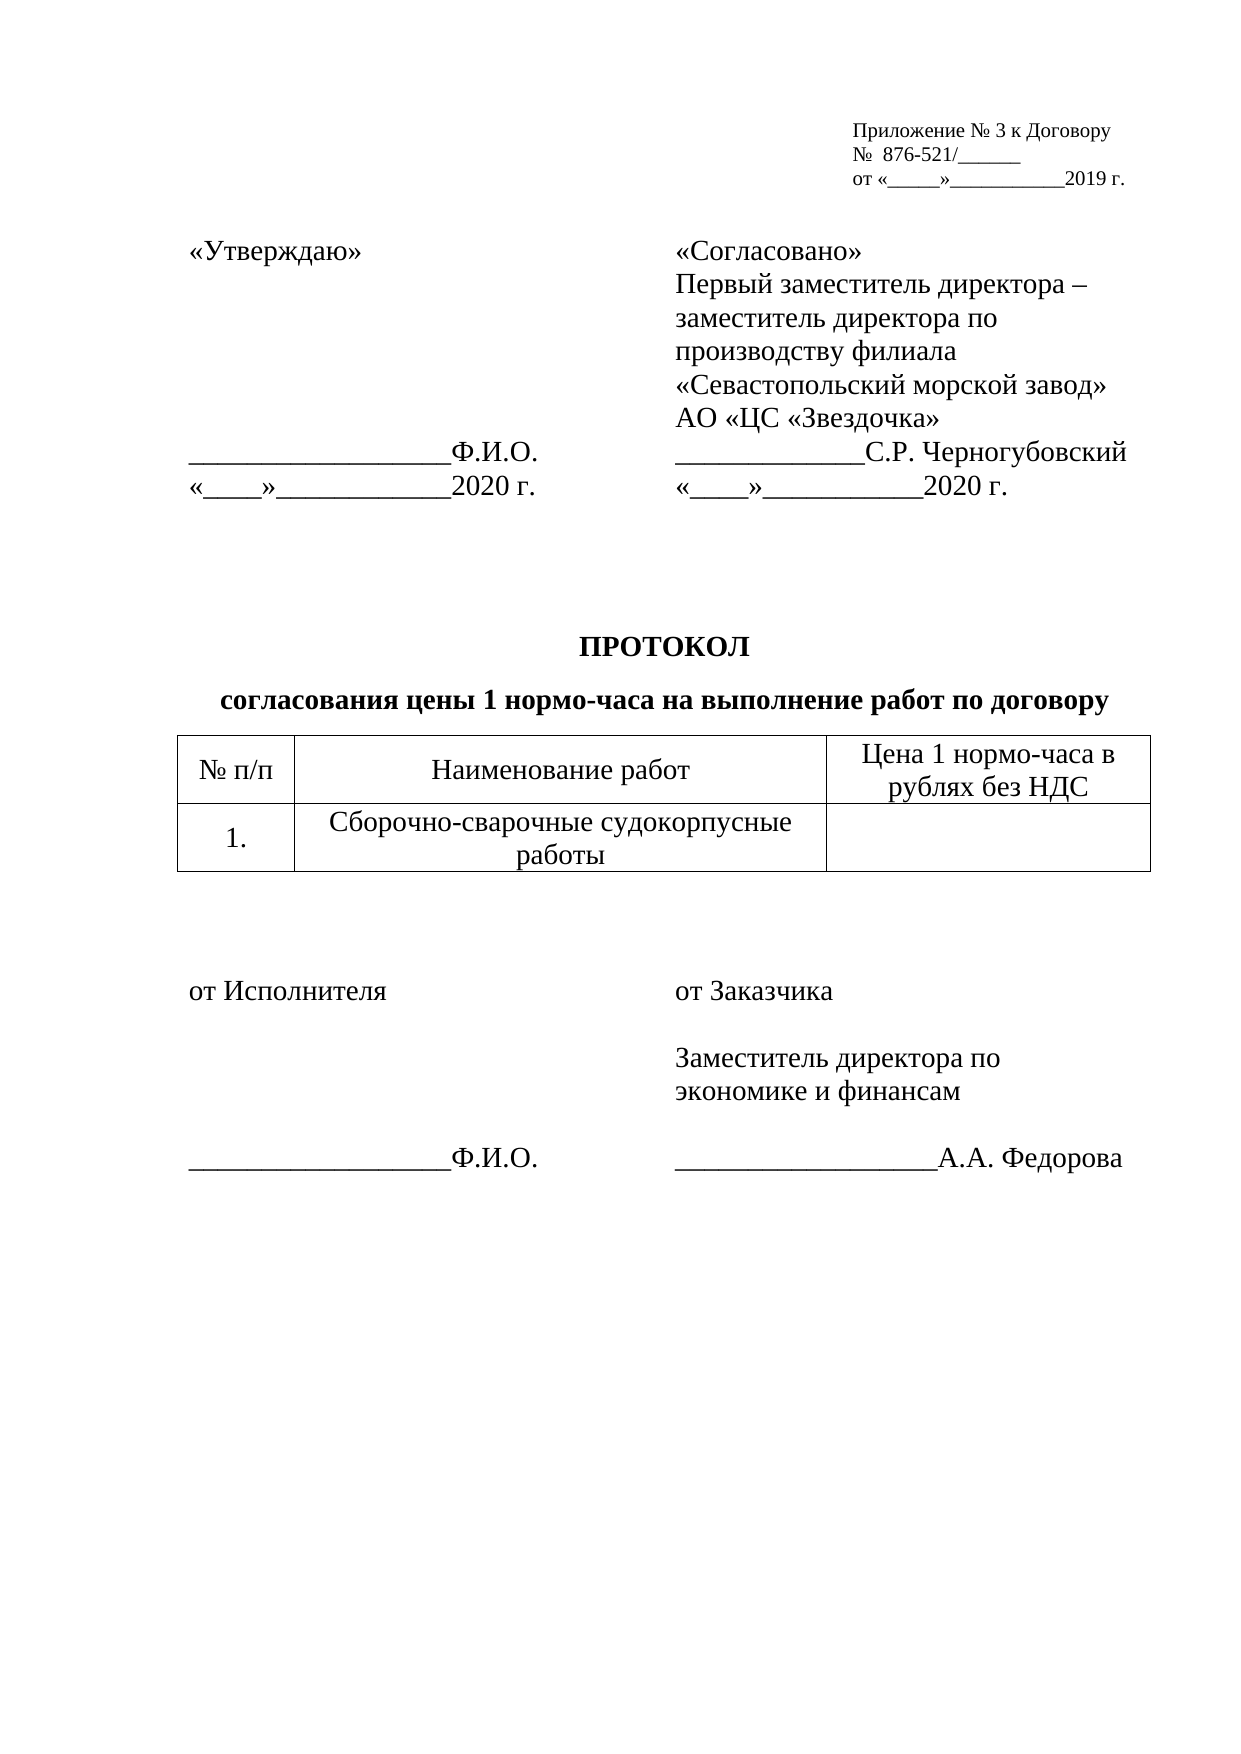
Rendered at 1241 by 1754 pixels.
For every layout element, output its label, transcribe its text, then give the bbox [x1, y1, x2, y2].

table_header Приложение № 3 к Договору № 876-521/______ от «_____»___________2019 г. [841, 118, 1151, 190]
table_cell от Заказчика Заместитель директора по экономике и финансам __________________А.А. Федорова [664, 872, 1151, 1174]
text ПРОТОКОЛ [177, 629, 1152, 663]
table_cell [827, 804, 1150, 871]
table_header № п/п [178, 736, 294, 803]
table_header Цена 1 нормо-часа в рублях без НДС [827, 736, 1150, 803]
table_cell 1. [178, 804, 294, 871]
table_cell Сборочно-сварочные судокорпусные работы [295, 804, 826, 871]
table_header Наименование работ [295, 736, 826, 803]
text согласования цены 1 нормо-часа на выполнение работ по договору [177, 682, 1152, 715]
table_cell от Исполнителя __________________Ф.И.О. [177, 872, 664, 1174]
table_header «Согласовано» Первый заместитель директора – заместитель директора по производству филиала «Севастопольский морской завод» АО «ЦС «Звездочка» _____________С.Р. Черногубовский «____»___________2020 г. [664, 233, 1151, 501]
table_header «Утверждаю» __________________Ф.И.О. «____»____________2020 г. [177, 233, 664, 501]
